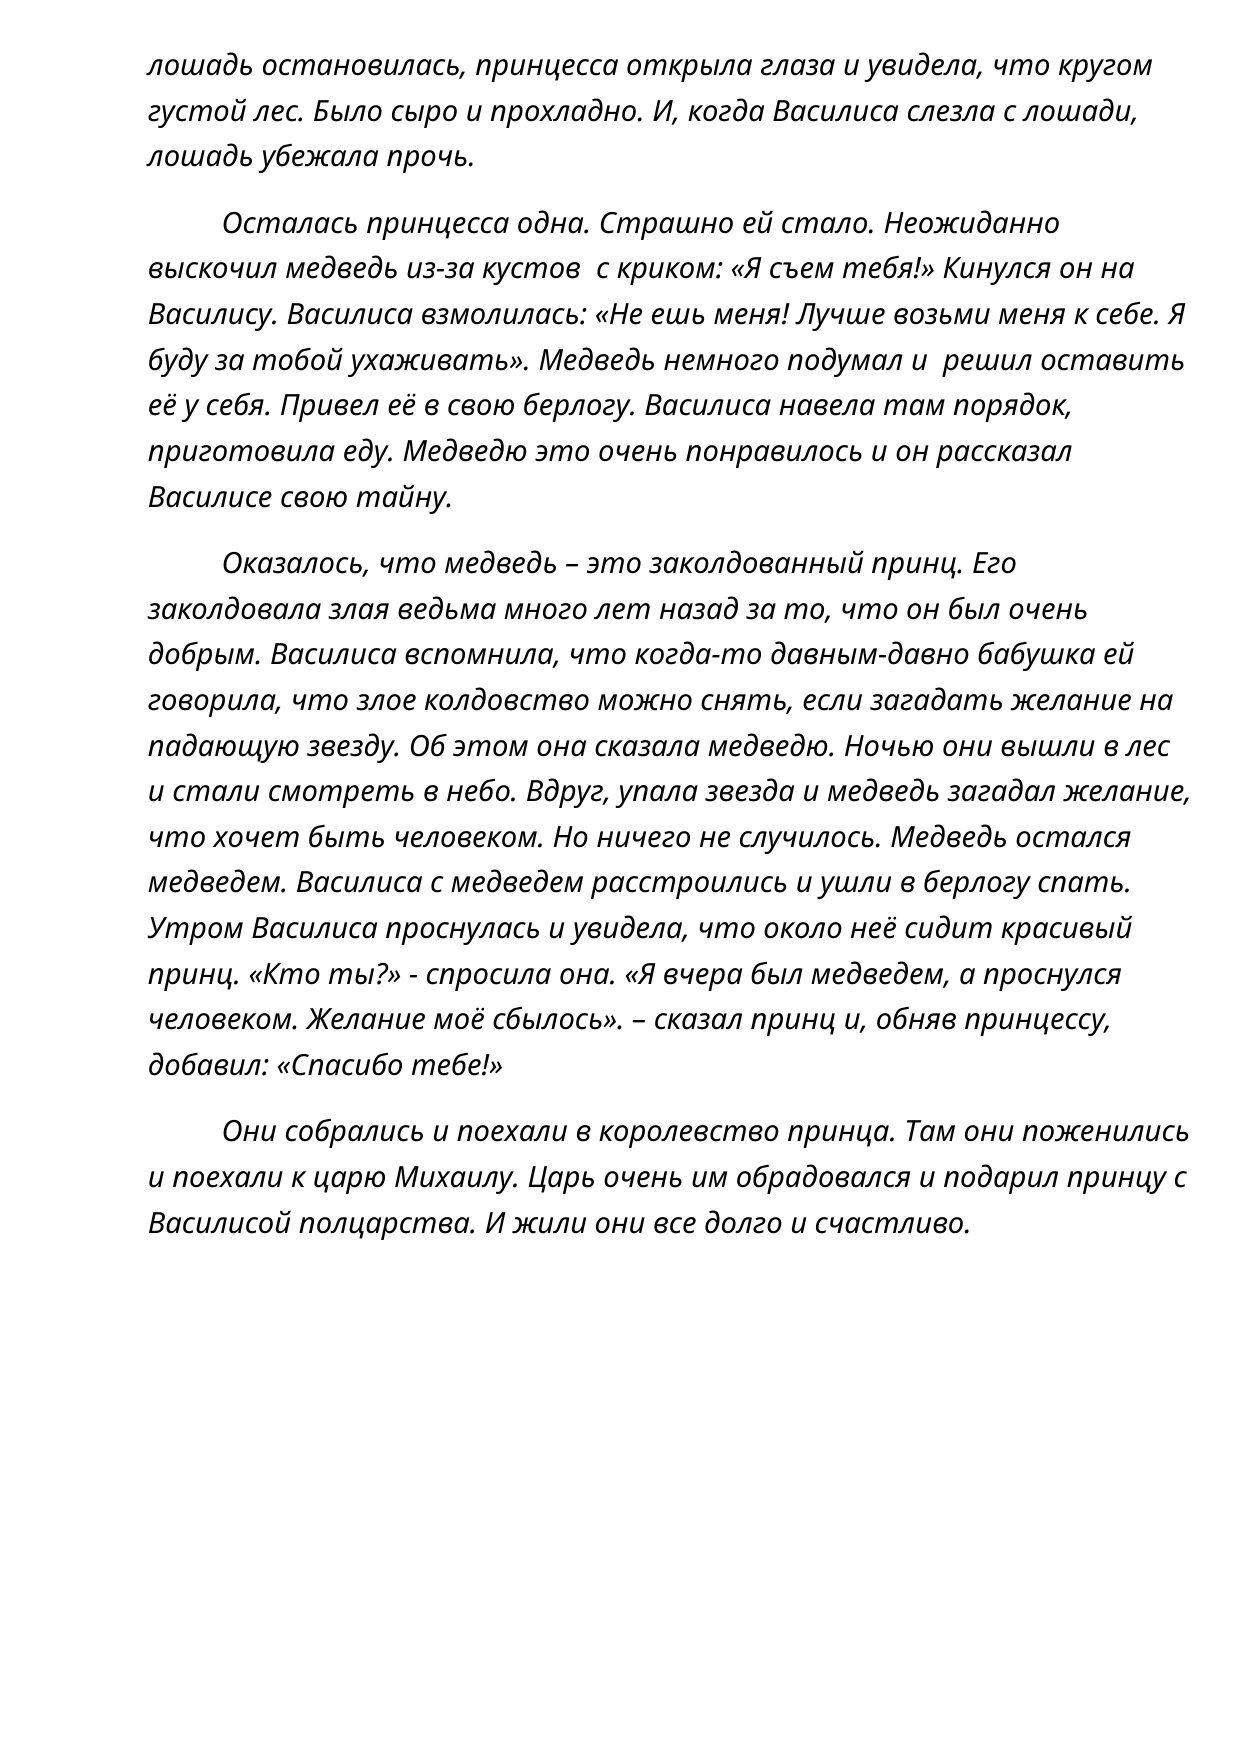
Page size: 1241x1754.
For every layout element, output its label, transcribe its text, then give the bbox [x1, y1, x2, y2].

text Оказалось, что медведь – это заколдованный принц. Его заколдовала злая ведьма много лет назад за то, что он был очень добрым. Василиса вспомнила, что когда-то давным-давно бабушка ей говорила, что злое колдовство можно снять, если загадать желание на падающую звезду. Об этом она сказала медведю. Ночью они вышли в лес и стали смотреть в небо. Вдруг, упала звезда и медведь загадал желание, что хочет быть человеком. Но ничего не случилось. Медведь остался медведем. Василиса с медведем расстроились и ушли в берлогу спать. Утром Василиса проснулась и увидела, что около неё сидит красивый принц. «Кто ты?» - спросила она. «Я вчера был медведем, а проснулся человеком. Желание моё сбылось». – сказал принц и, обняв принцессу, добавил: «Спасибо тебе!» [148, 542, 1196, 1084]
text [148, 44, 1196, 175]
text Они собрались и поехали в королевство принца. Там они поженились и поехали к царю Михаилу. Царь очень им обрадовался и подарил принцу с Василисой полцарства. И жили они все долго и счастливо. [148, 1111, 1196, 1242]
text Осталась принцесса одна. Страшно ей стало. Неожиданно выскочил медведь из-за кустов с криком: «Я съем тебя!» Кинулся он на Василису. Василиса взмолилась: «Не ешь меня! Лучше возьми меня к себе. Я буду за тобой ухаживать». Медведь немного подумал и решил оставить её у себя. Привел её в свою берлогу. Василиса навела там порядок, приготовила еду. Медведю это очень понравилось и он рассказал Василисе свою тайну. [148, 202, 1196, 516]
